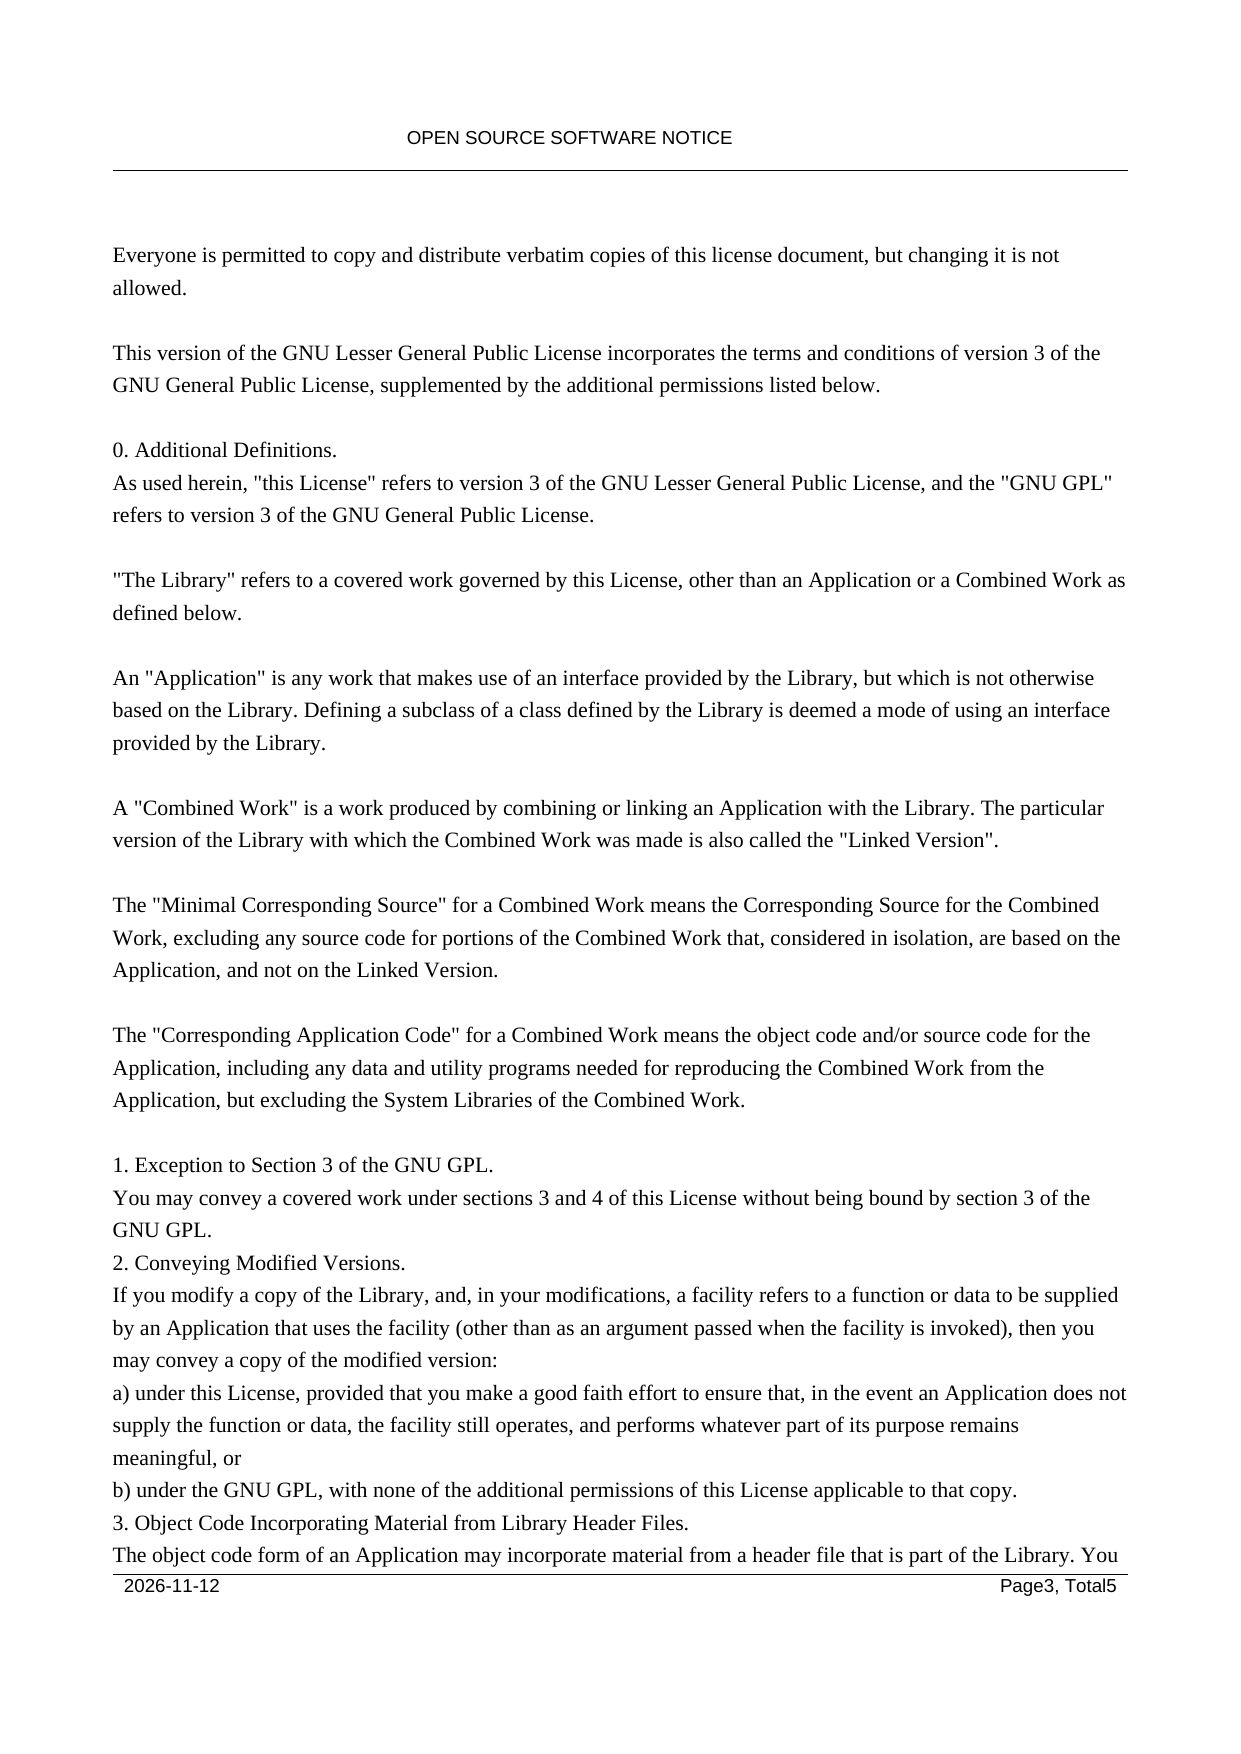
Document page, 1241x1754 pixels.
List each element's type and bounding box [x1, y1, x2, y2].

text [112, 206, 1128, 1571]
